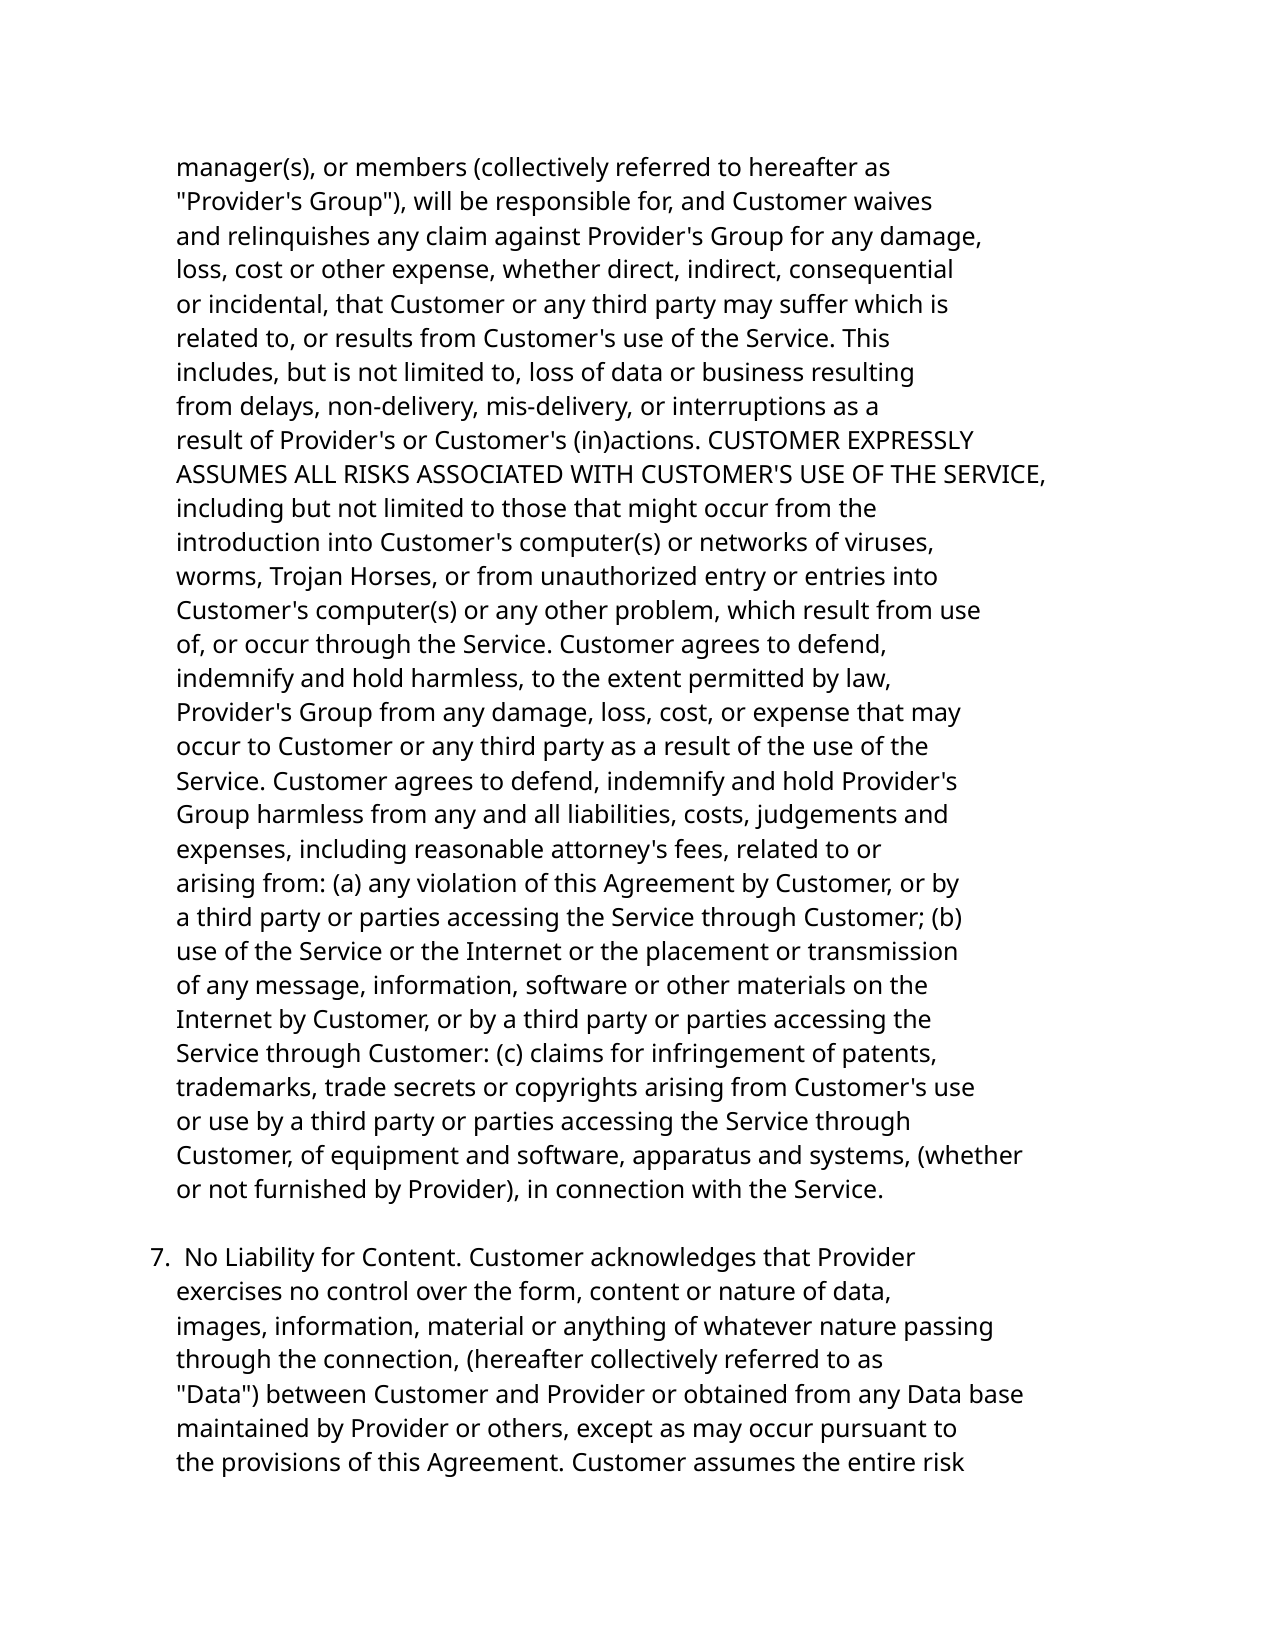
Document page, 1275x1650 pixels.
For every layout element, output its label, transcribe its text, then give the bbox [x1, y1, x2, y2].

text the provisions of this Agreement. Customer assumes the entire risk [150, 1444, 1125, 1478]
text Customer's computer(s) or any other problem, which result from use [150, 593, 1125, 627]
text exercises no control over the form, content or nature of data, [150, 1274, 1125, 1308]
text worms, Trojan Horses, or from unauthorized entry or entries into [150, 559, 1125, 593]
text loss, cost or other expense, whether direct, indirect, consequential [150, 252, 1125, 286]
text occur to Customer or any third party as a result of the use of the [150, 729, 1125, 763]
text of any message, information, software or other materials on the [150, 967, 1125, 1002]
text manager(s), or members (collectively referred to hereafter as [150, 150, 1125, 184]
text includes, but is not limited to, loss of data or business resulting [150, 354, 1125, 388]
text related to, or results from Customer's use of the Service. This [150, 320, 1125, 354]
text Service through Customer: (c) claims for infringement of patents, [150, 1036, 1125, 1070]
text through the connection, (hereafter collectively referred to as [150, 1342, 1125, 1376]
text Internet by Customer, or by a third party or parties accessing the [150, 1002, 1125, 1036]
text Service. Customer agrees to defend, indemnify and hold Provider's [150, 763, 1125, 797]
text or not furnished by Provider), in connection with the Service. [150, 1172, 1125, 1206]
text use of the Service or the Internet or the placement or transmission [150, 933, 1125, 967]
text "Provider's Group"), will be responsible for, and Customer waives [150, 184, 1125, 218]
text indemnify and hold harmless, to the extent permitted by law, [150, 661, 1125, 695]
text or incidental, that Customer or any third party may suffer which is [150, 286, 1125, 320]
text Customer, of equipment and software, apparatus and systems, (whether [150, 1138, 1125, 1172]
text 7. No Liability for Content. Customer acknowledges that Provider [150, 1240, 1125, 1274]
text ASSUMES ALL RISKS ASSOCIATED WITH CUSTOMER'S USE OF THE SERVICE, [150, 457, 1125, 491]
text arising from: (a) any violation of this Agreement by Customer, or by [150, 865, 1125, 899]
text Group harmless from any and all liabilities, costs, judgements and [150, 797, 1125, 831]
text of, or occur through the Service. Customer agrees to defend, [150, 627, 1125, 661]
text introduction into Customer's computer(s) or networks of viruses, [150, 525, 1125, 559]
text and relinquishes any claim against Provider's Group for any damage, [150, 218, 1125, 252]
text Provider's Group from any damage, loss, cost, or expense that may [150, 695, 1125, 729]
text from delays, non-delivery, mis-delivery, or interruptions as a [150, 388, 1125, 422]
text trademarks, trade secrets or copyrights arising from Customer's use [150, 1070, 1125, 1104]
text "Data") between Customer and Provider or obtained from any Data base [150, 1376, 1125, 1410]
text or use by a third party or parties accessing the Service through [150, 1104, 1125, 1138]
text a third party or parties accessing the Service through Customer; (b) [150, 899, 1125, 933]
text including but not limited to those that might occur from the [150, 491, 1125, 525]
text images, information, material or anything of whatever nature passing [150, 1308, 1125, 1342]
text result of Provider's or Customer's (in)actions. CUSTOMER EXPRESSLY [150, 422, 1125, 457]
text maintained by Provider or others, except as may occur pursuant to [150, 1410, 1125, 1444]
text expenses, including reasonable attorney's fees, related to or [150, 831, 1125, 865]
